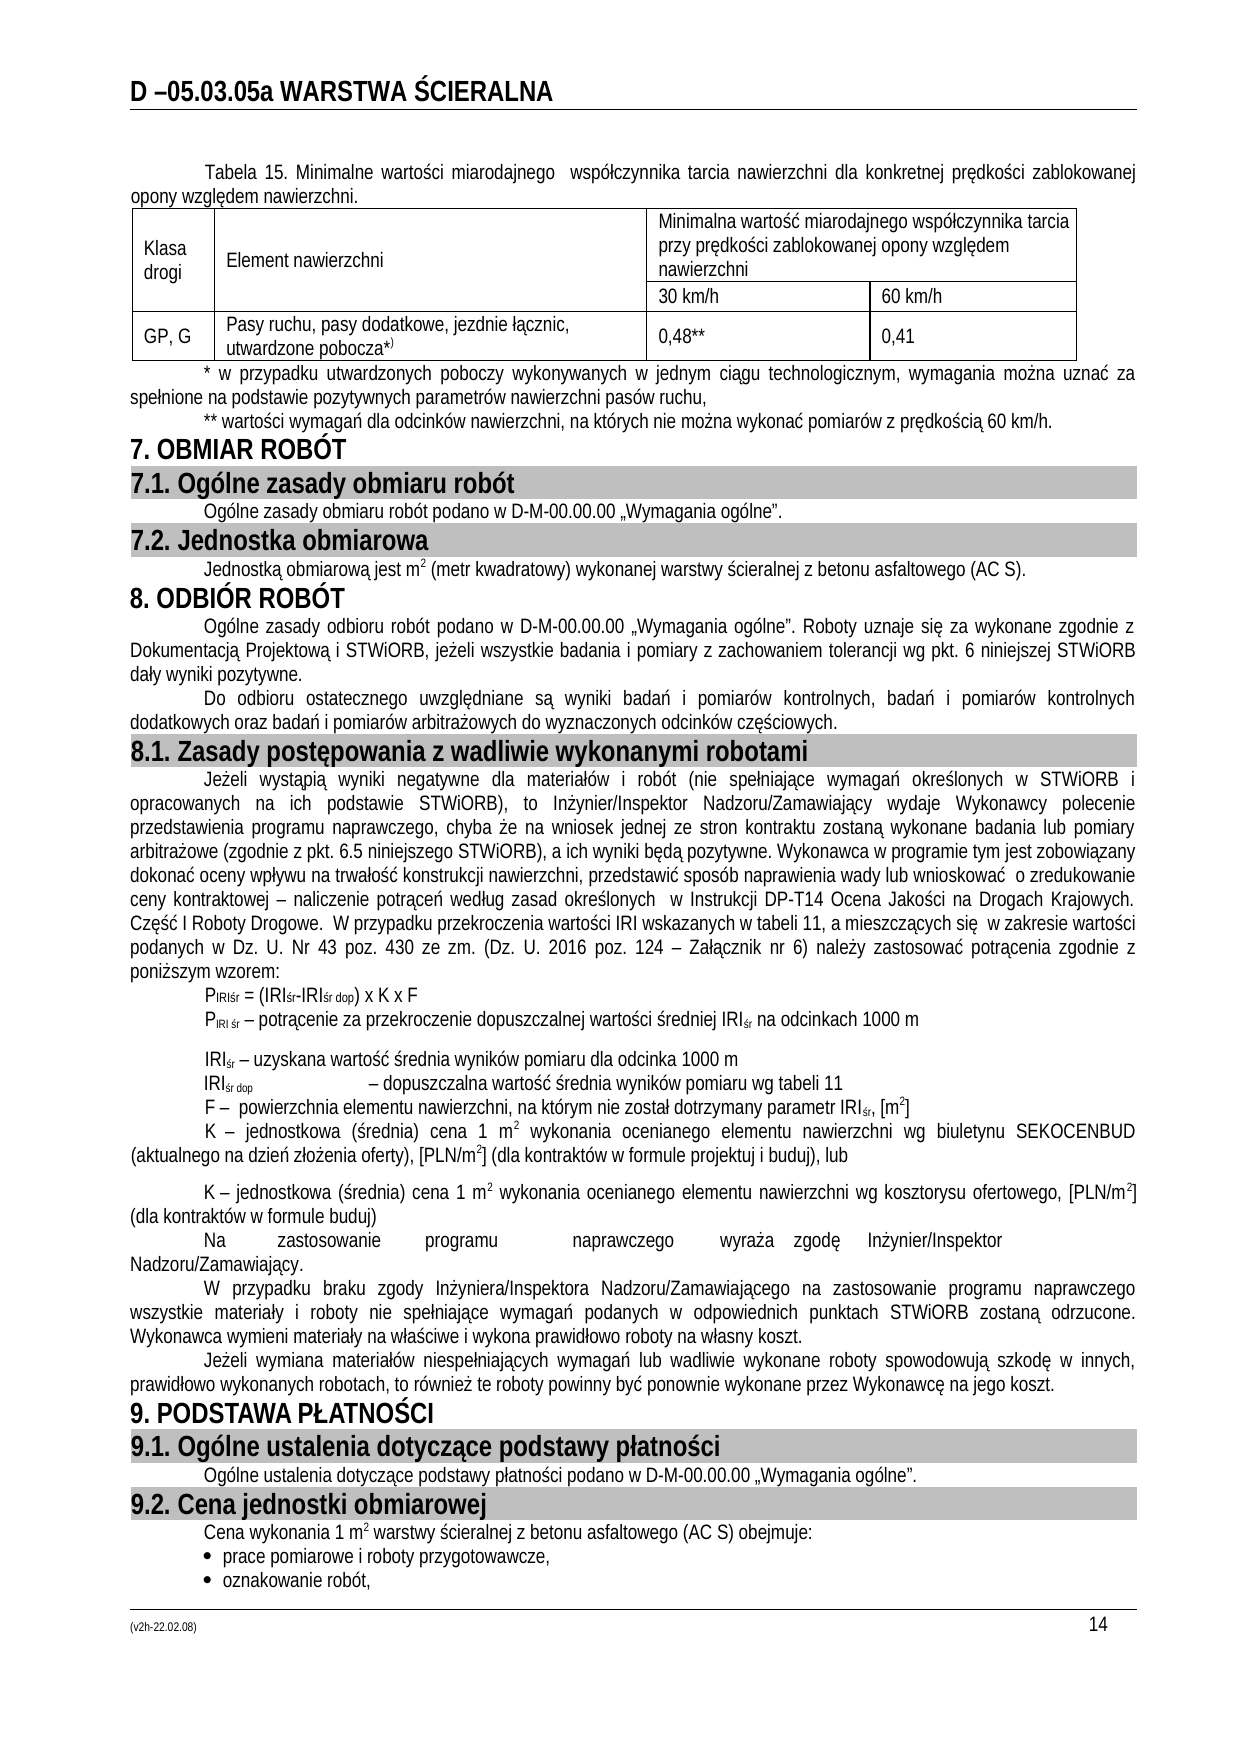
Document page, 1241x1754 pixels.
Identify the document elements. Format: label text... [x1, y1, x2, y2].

text Tabela 15. Minimalne wartości miarodajnego współczynnika tarcia nawierzchni dla konkretnej prędkości zablokowanej opony względem nawierzchni. [131, 160, 1137, 208]
table_cell 60 km/h [871, 282, 1076, 311]
text Ogólne ustalenia dotyczące podstawy płatności podano w D-M-00.00.00 „Wymagania ogólne”. [130, 1463, 1137, 1487]
text * w przypadku utwardzonych poboczy wykonywanych w jednym ciągu technologicznym, wymagania można uznać za spełnione na podstawie pozytywnych parametrów nawierzchni pasów ruchu, [130, 361, 1137, 408]
text Jeżeli wystąpią wyniki negatywne dla materiałów i robót (nie spełniające wymagań określonych w STWiORB i opracowanych na ich podstawie STWiORB), to Inżynier/Inspektor Nadzoru/Zamawiający wydaje Wykonawcy polecenie przedstawienia programu naprawczego, chyba że na wniosek jednej ze stron kontraktu zostaną wykonane badania lub pomiary arbitrażowe (zgodnie z pkt. 6.5 niniejszego STWiORB), a ich wyniki będą pozytywne. Wykonawca w programie tym jest zobowiązany dokonać oceny wpływu na trwałość konstrukcji nawierzchni, przedstawić sposób naprawienia wady lub wnioskować o zredukowanie ceny kontraktowej – naliczenie potrąceń według zasad określonych w Instrukcji DP-T14 Ocena Jakości na Drogach Krajowych. Część I Roboty Drogowe. W przypadku przekroczenia wartości IRI wskazanych w tabeli 11, a mieszczących się w zakresie wartości podanych w Dz. U. Nr 43 poz. 430 ze zm. (Dz. U. 2016 poz. 124 – Załącznik nr 6) należy zastosować potrącenia zgodnie z poniższym wzorem: [130, 767, 1137, 983]
text Jeżeli wymiana materiałów niespełniających wymagań lub wadliwie wykonane roboty spowodowują szkodę w innych, prawidłowo wykonanych robotach, to również te roboty powinny być ponownie wykonane przez Wykonawcę na jego koszt. [130, 1348, 1137, 1396]
text Do odbioru ostatecznego uwzględniane są wyniki badań i pomiarów kontrolnych, badań i pomiarów kontrolnych dodatkowych oraz badań i pomiarów arbitrażowych do wyznaczonych odcinków częściowych. [130, 686, 1137, 734]
subtitle 8.1. Zasady postępowania z wadliwie wykonanymi robotami [131, 734, 1137, 767]
text ** wartości wymagań dla odcinków nawierzchni, na których nie można wykonać pomiarów z prędkością 60 km/h. [130, 408, 1137, 432]
text IRIśr dop – dopuszczalna wartość średnia wyników pomiaru wg tabeli 11 [129, 1071, 1137, 1094]
text Cena wykonania 1 m2 warstwy ścieralnej z betonu asfaltowego (AC S) obejmuje: [130, 1520, 1137, 1544]
subtitle 9.2. Cena jednostki obmiarowej [131, 1487, 1137, 1520]
subtitle 8. ODBIÓR ROBÓT [129, 581, 1137, 614]
text PIRI śr – potrącenie za przekroczenie dopuszczalnej wartości średniej IRIśr na odcinkach 1000 m [131, 1007, 1002, 1031]
table_header Element nawierzchni [215, 209, 646, 311]
text Ogólne zasady odbioru robót podano w D-M-00.00.00 „Wymagania ogólne”. Roboty uznaje się za wykonane zgodnie z Dokumentacją Projektową i STWiORB, jeżeli wszystkie badania i pomiary z zachowaniem tolerancji wg pkt. 6 niniejszej STWiORB dały wyniki pozytywne. [130, 614, 1137, 686]
table_cell Pasy ruchu, pasy dodatkowe, jezdnie łącznic, utwardzone pobocza*) [215, 312, 646, 359]
subtitle prace pomiarowe i roboty przygotowawcze, [204, 1544, 1137, 1568]
text K – jednostkowa (średnia) cena 1 m2 wykonania ocenianego elementu nawierzchni wg kosztorysu ofertowego, [PLN/m2] (dla kontraktów w formule buduj) [130, 1180, 1137, 1228]
subtitle 9. PODSTAWA PŁATNOŚCI [130, 1396, 1137, 1429]
table_cell GP, G [133, 312, 214, 359]
table_cell 30 km/h [647, 282, 869, 311]
text W przypadku braku zgody Inżyniera/Inspektora Nadzoru/Zamawiającego na zastosowanie programu naprawczego wszystkie materiały i roboty nie spełniające wymagań podanych w odpowiednich punktach STWiORB zostaną odrzucone. Wykonawca wymieni materiały na właściwe i wykona prawidłowo roboty na własny koszt. [130, 1276, 1137, 1348]
subtitle 9.1. Ogólne ustalenia dotyczące podstawy płatności [131, 1429, 1137, 1463]
subtitle 7. OBMIAR ROBÓT [130, 432, 1137, 466]
table_cell 0,48** [647, 312, 869, 359]
text Na zastosowanie programu naprawczego wyraża zgodę Inżynier/Inspektor Nadzoru/Zamawiający. [130, 1228, 1137, 1276]
table_header Klasa drogi [133, 209, 214, 311]
table_header Minimalna wartość miarodajnego współczynnika tarcia przy prędkości zablokowanej opony względem nawierzchni [647, 209, 1076, 281]
text IRIśr – uzyskana wartość średnia wyników pomiaru dla odcinka 1000 m [131, 1047, 1137, 1071]
text PIRIśr = (IRIśr-IRIśr dop) x K x F [131, 983, 1137, 1007]
text F – powierzchnia elementu nawierzchni, na którym nie został dotrzymany parametr IRIśr, [m2] [131, 1094, 1137, 1118]
table_cell 0,41 [871, 312, 1076, 359]
text Jednostką obmiarową jest m2 (metr kwadratowy) wykonanej warstwy ścieralnej z betonu asfaltowego (AC S). [130, 557, 1137, 581]
subtitle 7.1. Ogólne zasady obmiaru robót [131, 466, 1137, 499]
text K – jednostkowa (średnia) cena 1 m2 wykonania ocenianego elementu nawierzchni wg biuletynu SEKOCENBUD (aktualnego na dzień złożenia oferty), [PLN/m2] (dla kontraktów w formule projektuj i buduj), lub [131, 1118, 1137, 1166]
subtitle oznakowanie robót, [204, 1568, 1137, 1592]
subtitle 7.2. Jednostka obmiarowa [131, 523, 1137, 557]
text Ogólne zasady obmiaru robót podano w D-M-00.00.00 „Wymagania ogólne”. [130, 499, 1137, 523]
